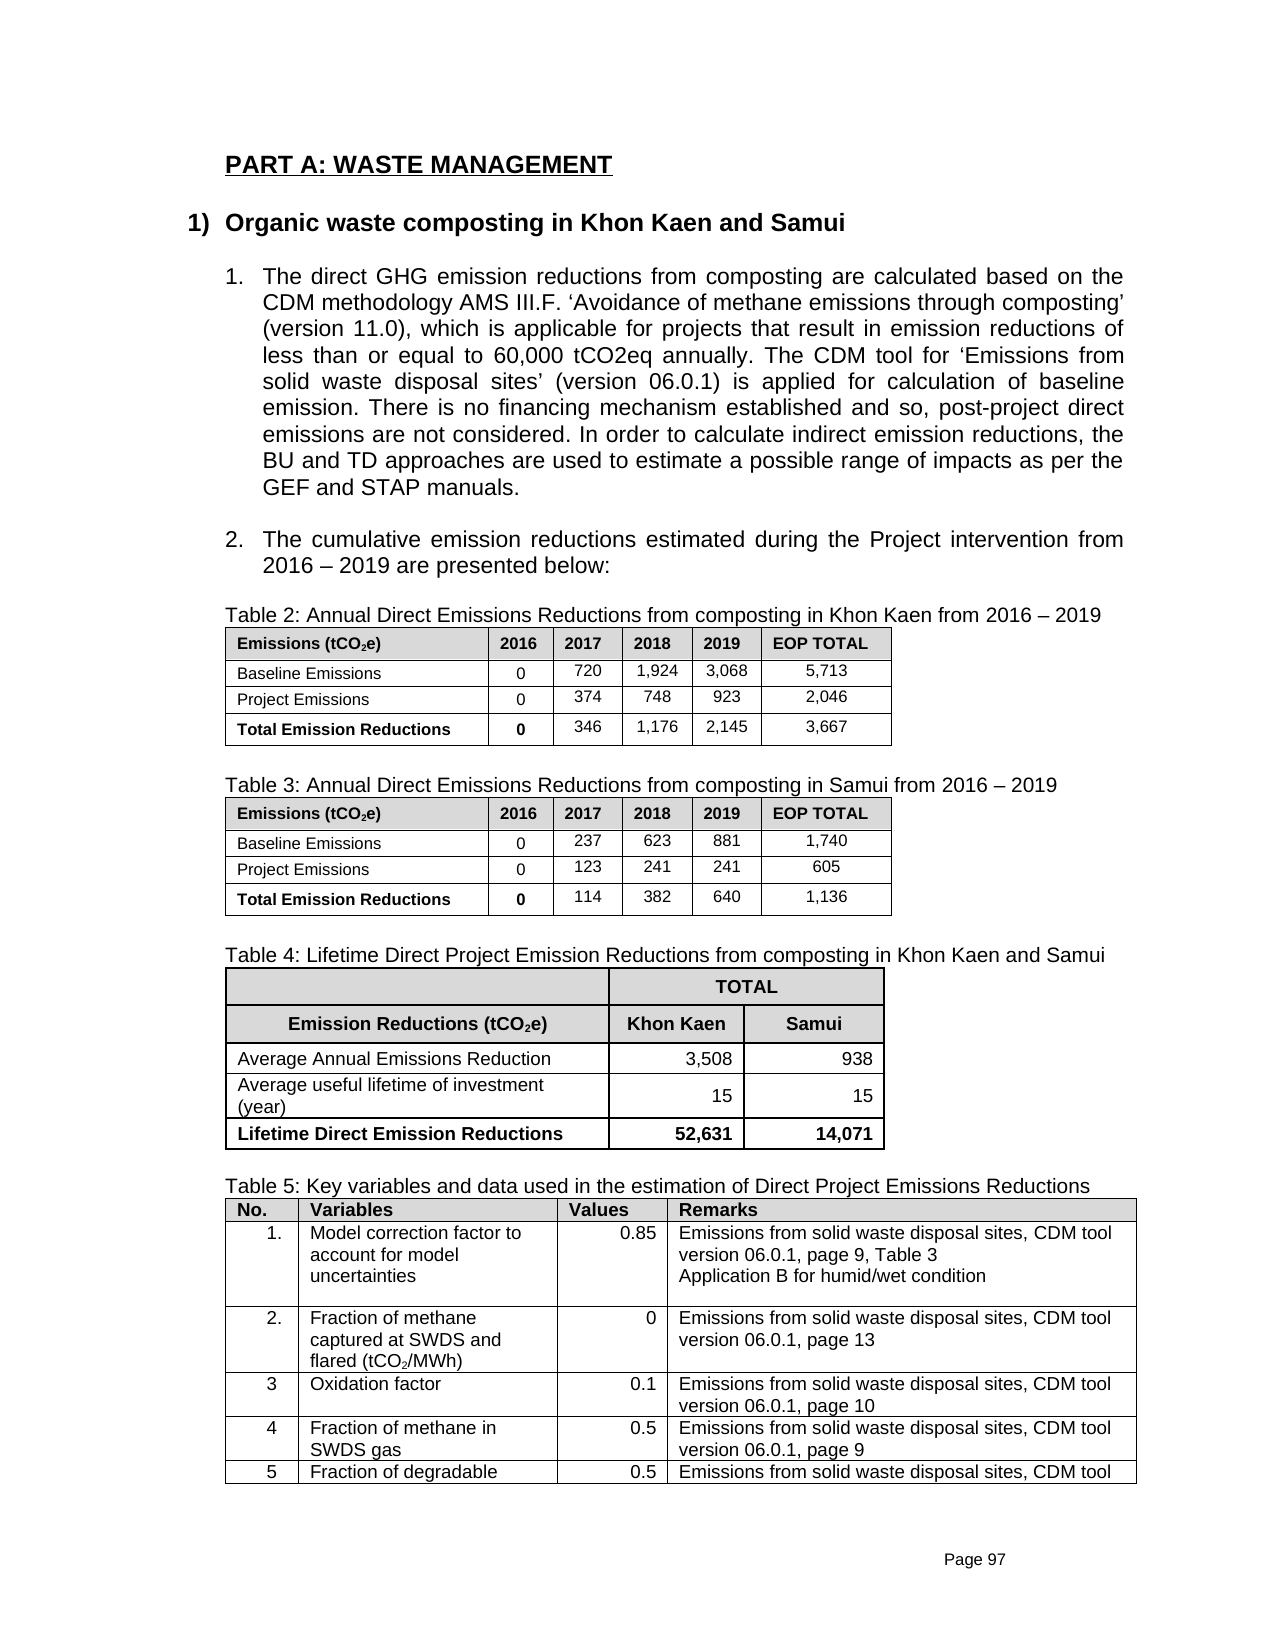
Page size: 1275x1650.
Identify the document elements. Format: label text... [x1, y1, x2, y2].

table_cell 5,713 [762, 661, 891, 686]
table_header 2016 [489, 628, 553, 659]
table_cell 0.5 [558, 1461, 667, 1483]
table_cell 241 [693, 857, 761, 882]
table_cell 0 [489, 687, 553, 712]
table_cell 0 [489, 884, 553, 915]
table_cell 3,667 [762, 714, 891, 745]
table_cell 0.85 [558, 1222, 667, 1306]
table_cell 14,071 [745, 1119, 883, 1148]
table_cell 938 [745, 1044, 883, 1073]
text Table 3: Annual Direct Emissions Reductions from composting in Samui from 2016 – 2019 [225, 773, 1125, 797]
table_cell Average Annual Emissions Reduction [227, 1044, 608, 1073]
table_cell Emissions from solid waste disposal sites, CDM tool version 06.0.1, page 9, Table 3 Application B for humid/wet condition [668, 1222, 1136, 1306]
list Organic waste composting in Khon Kaen and Samui [187, 207, 1125, 236]
table_cell Emissions from solid waste disposal sites, CDM tool version 06.0.1, page 13 [668, 1307, 1136, 1372]
table_cell Emissions from solid waste disposal sites, CDM tool version 06.0.1, page 9 [668, 1417, 1136, 1460]
table_cell 0 [489, 714, 553, 745]
table_cell 346 [554, 714, 622, 745]
table_cell 923 [693, 687, 761, 712]
text Table 4: Lifetime Direct Project Emission Reductions from composting in Khon Kaen and Samui [225, 943, 1125, 967]
table_cell Fraction of methane captured at SWDS and flared (tCO2/MWh) [299, 1307, 557, 1372]
table_cell Total Emission Reductions [226, 884, 488, 915]
table_cell 52,631 [610, 1119, 743, 1148]
table_header 2018 [623, 628, 692, 659]
table_cell Fraction of methane in SWDS gas [299, 1417, 557, 1460]
table_cell 0.1 [558, 1373, 667, 1416]
table_cell 2,145 [693, 714, 761, 745]
table_header 2017 [554, 798, 622, 829]
table_cell 623 [623, 831, 692, 856]
table_cell 1,136 [762, 884, 891, 915]
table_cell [299, 1461, 557, 1483]
table_cell 382 [623, 884, 692, 915]
table_cell 720 [554, 661, 622, 686]
list The cumulative emission reductions estimated during the Project intervention from 2016 – 2019 are presented below: [225, 526, 1125, 579]
table_header Variables [299, 1199, 557, 1221]
table_cell 0 [489, 661, 553, 686]
table_cell 605 [762, 857, 891, 882]
table_cell 15 [745, 1074, 883, 1117]
table_cell 374 [554, 687, 622, 712]
table_cell 640 [693, 884, 761, 915]
table_header Values [558, 1199, 667, 1221]
table_header 2019 [693, 628, 761, 659]
table_cell 237 [554, 831, 622, 856]
table_cell Emission Reductions (tCO2e) [227, 1006, 608, 1042]
table_cell Total Emission Reductions [226, 714, 488, 745]
list The direct GHG emission reductions from composting are calculated based on the CDM methodology AMS III.F. ‘Avoidance of methane emissions through composting’ (version 11.0), which is applicable for projects that result in emission reductions of less than or equal to 60,000 tCO2eq annually. The CDM tool for ‘Emissions from solid waste disposal sites’ (version 06.0.1) is applied for calculation of baseline emission. There is no financing mechanism established and so, post-project direct emissions are not considered. In order to calculate indirect emission reductions, the BU and TD approaches are used to estimate a possible range of impacts as per the GEF and STAP manuals. [225, 263, 1125, 500]
table_cell 2,046 [762, 687, 891, 712]
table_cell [668, 1461, 1136, 1483]
table_cell Baseline Emissions [226, 661, 488, 686]
table_cell 748 [623, 687, 692, 712]
table_header 2017 [554, 628, 622, 659]
table_cell 3 [226, 1373, 298, 1416]
table_cell 3,068 [693, 661, 761, 686]
table_cell 5 [226, 1461, 298, 1483]
table_cell 4 [226, 1417, 298, 1460]
text Table 5: Key variables and data used in the estimation of Direct Project Emissions Reductions [225, 1174, 1125, 1198]
table_header 2018 [623, 798, 692, 829]
table_cell 123 [554, 857, 622, 882]
table_cell Project Emissions [226, 857, 488, 882]
table_cell 0 [489, 831, 553, 856]
table_cell Average useful lifetime of investment (year) [227, 1074, 608, 1117]
table_cell 0 [489, 857, 553, 882]
table_header 2019 [693, 798, 761, 829]
table_cell Samui [745, 1006, 883, 1042]
table_cell 1,740 [762, 831, 891, 856]
table_header 2016 [489, 798, 553, 829]
table_cell Baseline Emissions [226, 831, 488, 856]
table_header TOTAL [610, 969, 883, 1004]
table_header Emissions (tCO2e) [226, 798, 488, 829]
table_header EOP TOTAL [762, 628, 891, 659]
table_cell [226, 1307, 298, 1372]
table_cell 241 [623, 857, 692, 882]
table_cell 1,176 [623, 714, 692, 745]
table_cell 15 [610, 1074, 743, 1117]
table_cell 1,924 [623, 661, 692, 686]
table_cell Emissions from solid waste disposal sites, CDM tool version 06.0.1, page 10 [668, 1373, 1136, 1416]
table_cell Oxidation factor [299, 1373, 557, 1416]
text PART A: WASTE MANAGEMENT [225, 150, 1125, 179]
table_header Emissions (tCO2e) [226, 628, 488, 659]
table_cell 114 [554, 884, 622, 915]
table_cell 0 [558, 1307, 667, 1372]
table_header EOP TOTAL [762, 798, 891, 829]
table_cell Khon Kaen [610, 1006, 743, 1042]
table_cell 881 [693, 831, 761, 856]
table_cell [226, 1222, 298, 1306]
table_header Remarks [668, 1199, 1136, 1221]
table_cell Project Emissions [226, 687, 488, 712]
table_cell Model correction factor to account for model uncertainties [299, 1222, 557, 1306]
table_cell 3,508 [610, 1044, 743, 1073]
table_cell Lifetime Direct Emission Reductions [227, 1119, 608, 1148]
table_header [227, 969, 608, 1004]
table_header No. [226, 1199, 298, 1221]
table_cell 0.5 [558, 1417, 667, 1460]
text Table 2: Annual Direct Emissions Reductions from composting in Khon Kaen from 2016 – 2019 [225, 603, 1125, 627]
